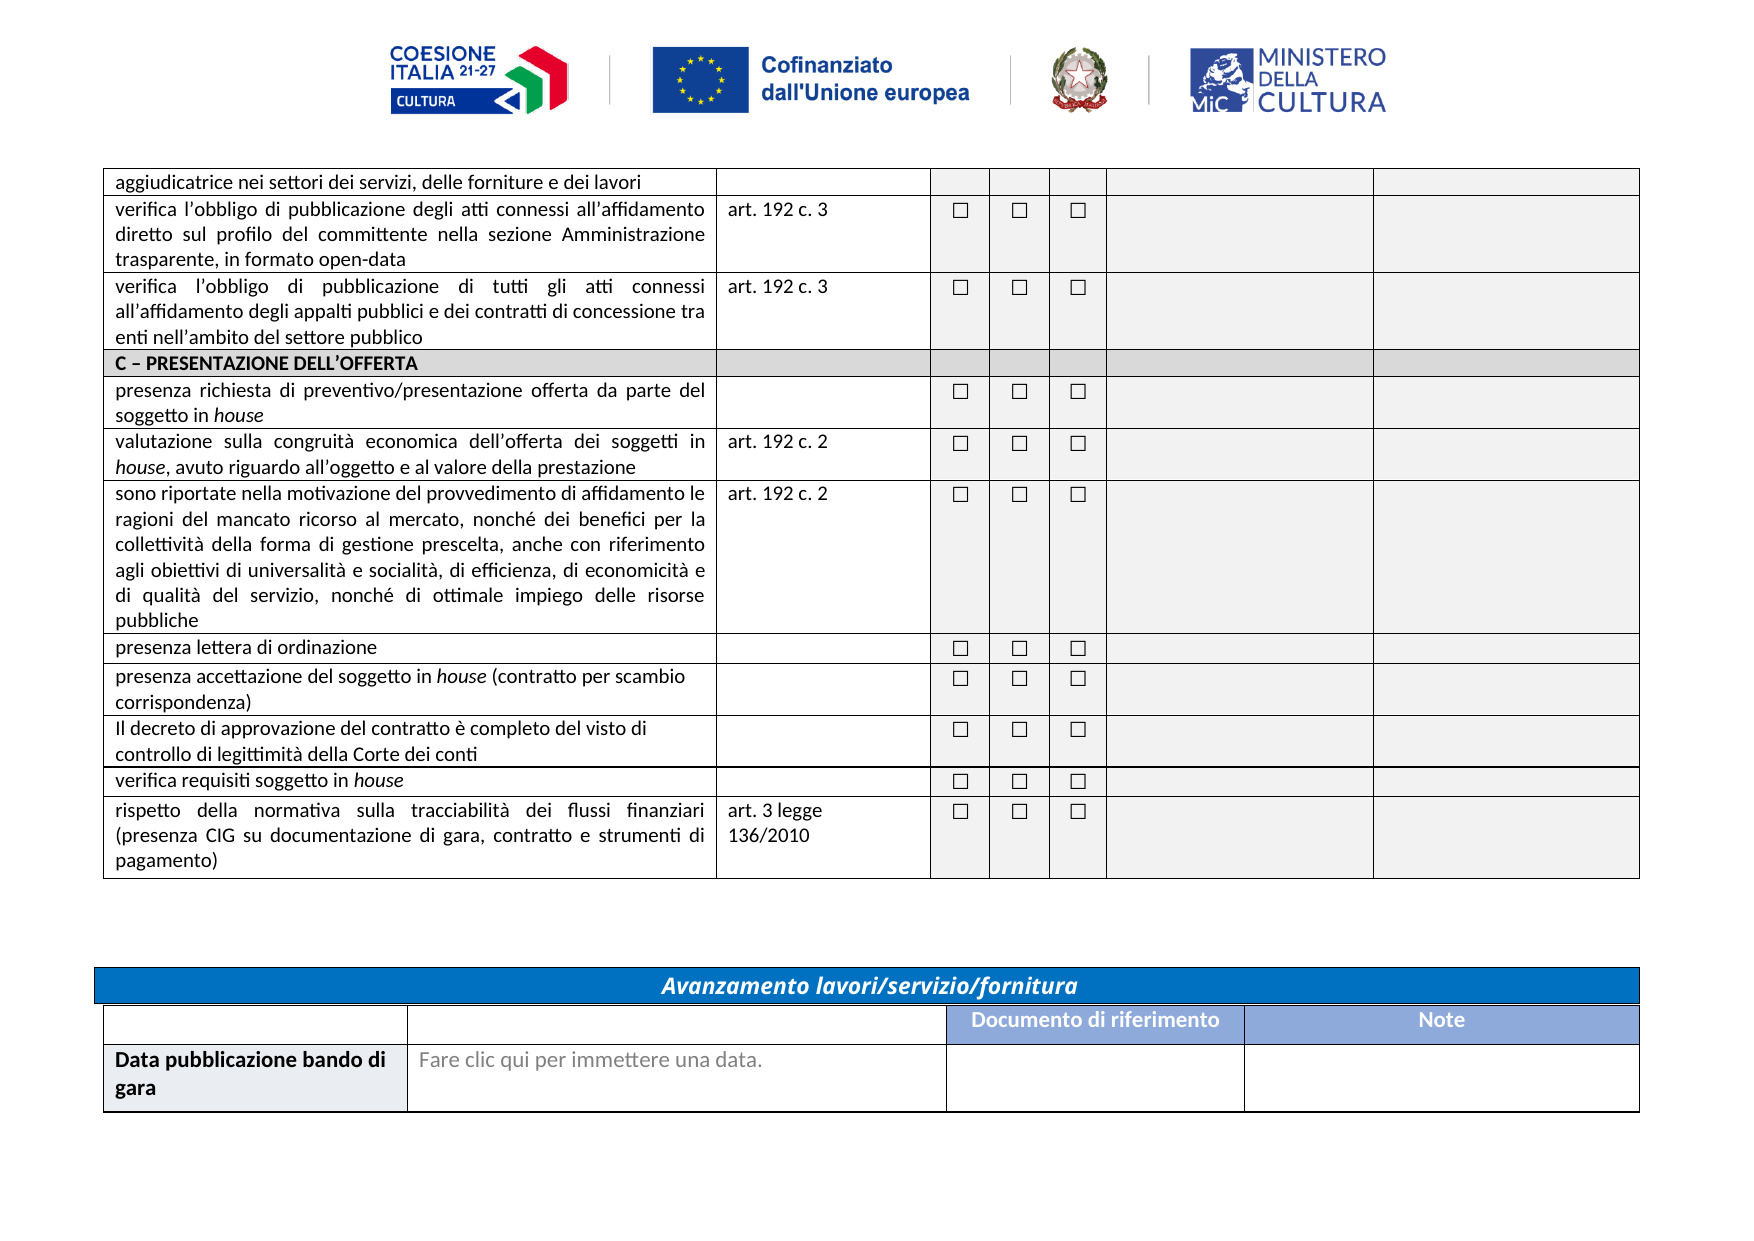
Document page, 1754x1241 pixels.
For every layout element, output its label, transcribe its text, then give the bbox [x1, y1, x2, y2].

subtitle Avanzamento lavori/servizio/fornitura [95, 968, 1639, 1003]
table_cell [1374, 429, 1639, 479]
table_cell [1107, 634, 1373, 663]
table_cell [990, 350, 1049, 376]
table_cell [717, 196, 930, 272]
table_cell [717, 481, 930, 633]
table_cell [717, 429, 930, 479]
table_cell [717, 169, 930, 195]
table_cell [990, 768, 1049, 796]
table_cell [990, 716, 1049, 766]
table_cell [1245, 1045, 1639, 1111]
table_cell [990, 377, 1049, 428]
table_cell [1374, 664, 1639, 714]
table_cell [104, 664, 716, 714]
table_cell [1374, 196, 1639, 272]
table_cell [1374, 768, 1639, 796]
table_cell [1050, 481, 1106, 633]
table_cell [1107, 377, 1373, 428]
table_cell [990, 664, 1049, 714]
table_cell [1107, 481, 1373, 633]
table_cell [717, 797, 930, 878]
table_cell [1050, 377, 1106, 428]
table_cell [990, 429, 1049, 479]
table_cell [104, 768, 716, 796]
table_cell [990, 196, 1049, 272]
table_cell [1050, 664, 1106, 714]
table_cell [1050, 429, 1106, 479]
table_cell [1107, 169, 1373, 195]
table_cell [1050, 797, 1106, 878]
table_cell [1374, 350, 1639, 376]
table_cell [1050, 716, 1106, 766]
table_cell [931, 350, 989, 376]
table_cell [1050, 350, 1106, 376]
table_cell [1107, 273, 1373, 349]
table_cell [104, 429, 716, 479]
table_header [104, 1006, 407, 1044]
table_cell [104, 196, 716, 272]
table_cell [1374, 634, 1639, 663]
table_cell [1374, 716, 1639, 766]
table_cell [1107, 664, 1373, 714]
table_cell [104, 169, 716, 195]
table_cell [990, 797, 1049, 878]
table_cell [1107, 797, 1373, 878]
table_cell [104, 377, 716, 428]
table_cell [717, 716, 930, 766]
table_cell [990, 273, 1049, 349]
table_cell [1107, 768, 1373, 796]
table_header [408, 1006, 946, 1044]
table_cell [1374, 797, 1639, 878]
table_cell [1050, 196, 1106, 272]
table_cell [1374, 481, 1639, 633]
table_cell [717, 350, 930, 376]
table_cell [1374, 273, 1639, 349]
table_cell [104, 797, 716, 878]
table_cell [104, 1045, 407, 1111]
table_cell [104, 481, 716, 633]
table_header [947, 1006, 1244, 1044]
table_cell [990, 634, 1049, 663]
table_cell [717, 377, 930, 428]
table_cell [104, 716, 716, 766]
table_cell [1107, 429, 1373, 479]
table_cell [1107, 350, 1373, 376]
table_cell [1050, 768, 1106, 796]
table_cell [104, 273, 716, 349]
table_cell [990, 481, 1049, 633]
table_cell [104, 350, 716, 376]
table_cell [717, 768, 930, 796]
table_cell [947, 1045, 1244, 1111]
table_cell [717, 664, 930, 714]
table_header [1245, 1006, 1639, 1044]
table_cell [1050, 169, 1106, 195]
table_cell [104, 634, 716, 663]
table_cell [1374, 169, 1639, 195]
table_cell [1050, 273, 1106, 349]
picture [355, 29, 1421, 134]
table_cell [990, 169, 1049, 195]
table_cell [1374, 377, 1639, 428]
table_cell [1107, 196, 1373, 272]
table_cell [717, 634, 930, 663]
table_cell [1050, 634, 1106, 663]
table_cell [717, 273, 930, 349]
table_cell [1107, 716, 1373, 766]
